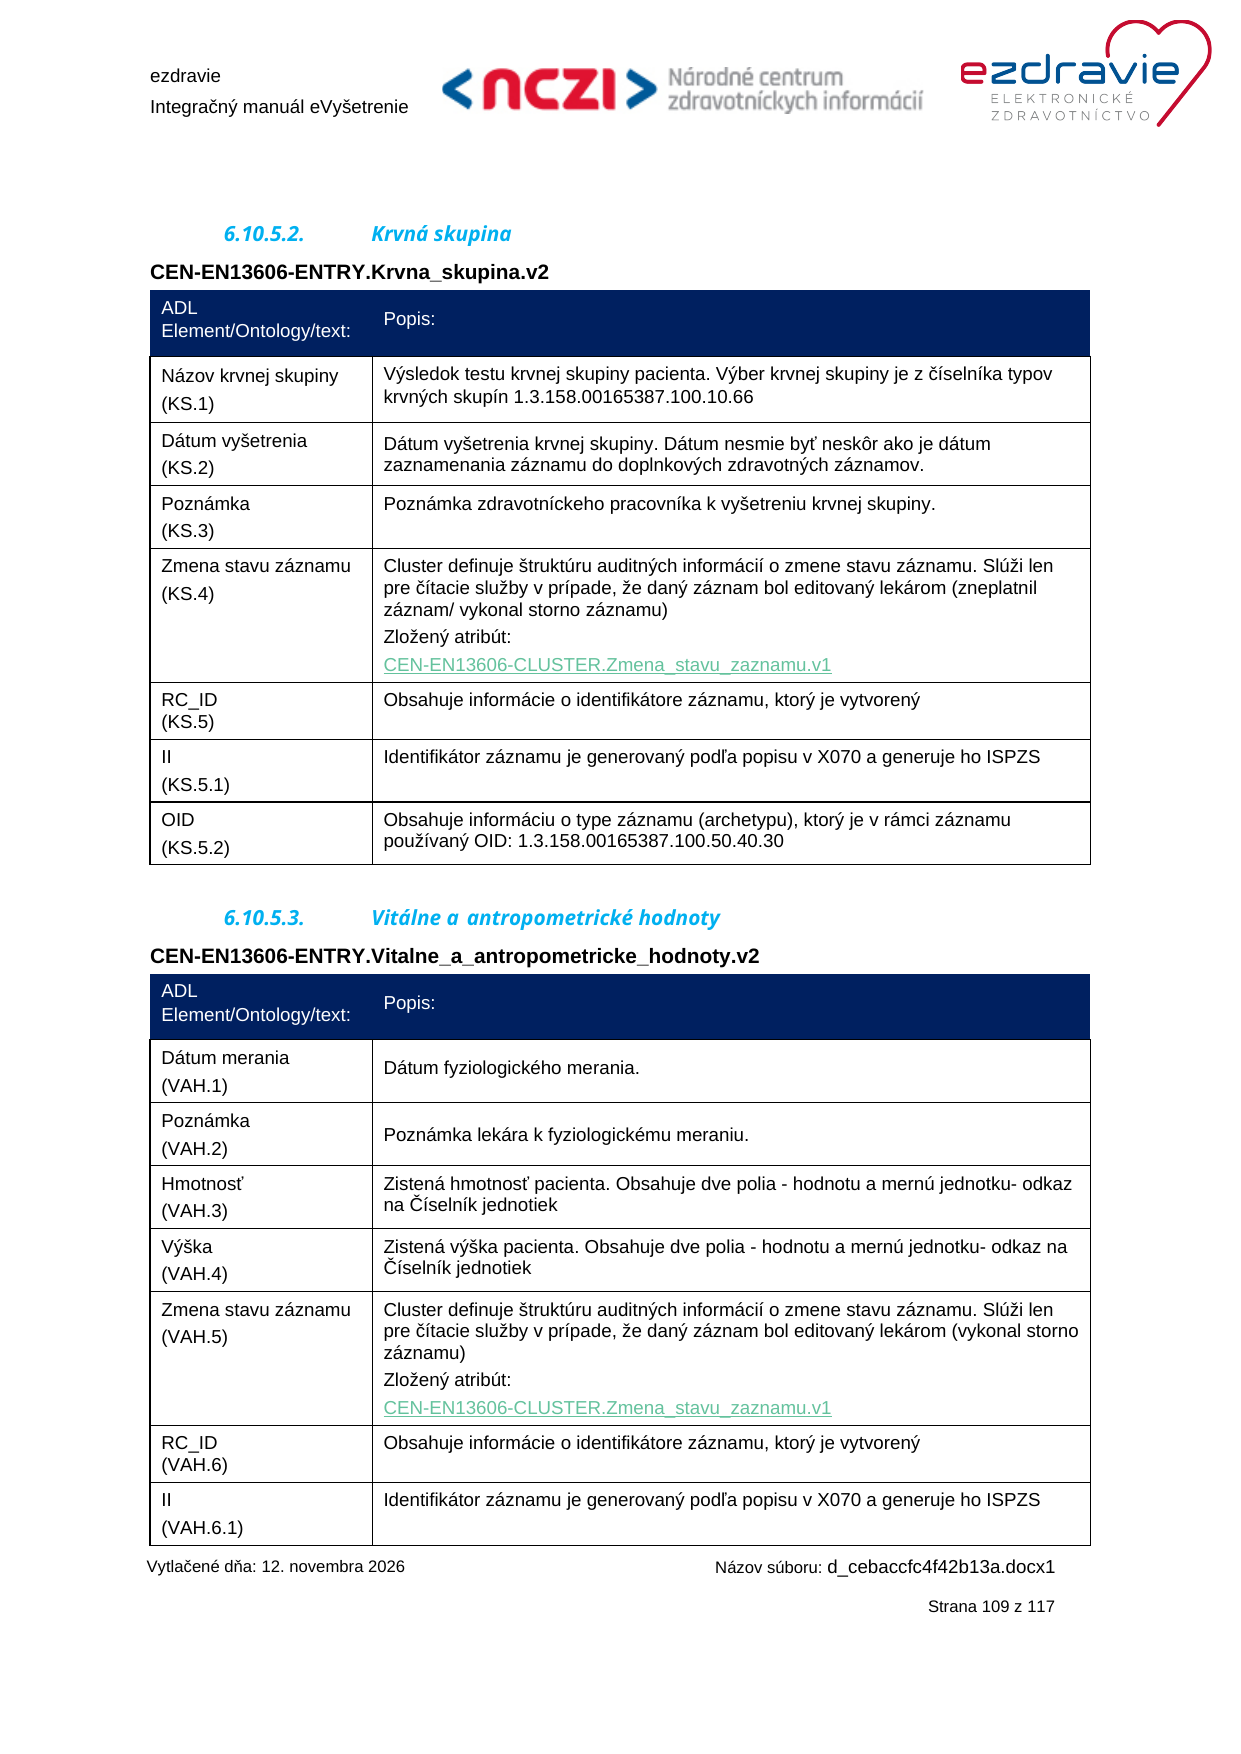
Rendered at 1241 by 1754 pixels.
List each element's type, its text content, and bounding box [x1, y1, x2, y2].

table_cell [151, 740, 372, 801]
picture [442, 67, 924, 114]
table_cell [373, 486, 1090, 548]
text CEN-EN13606-ENTRY.Vitalne_a_antropometricke_hodnoty.v2 [150, 944, 1090, 968]
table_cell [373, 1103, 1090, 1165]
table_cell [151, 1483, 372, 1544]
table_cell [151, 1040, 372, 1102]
subtitle Krvná skupina [224, 219, 1090, 247]
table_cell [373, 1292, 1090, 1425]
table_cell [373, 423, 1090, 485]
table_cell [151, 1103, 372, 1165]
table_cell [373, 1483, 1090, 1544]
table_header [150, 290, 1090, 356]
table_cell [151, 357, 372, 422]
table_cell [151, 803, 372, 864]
subtitle Vitálne a antropometrické hodnoty [224, 903, 1090, 931]
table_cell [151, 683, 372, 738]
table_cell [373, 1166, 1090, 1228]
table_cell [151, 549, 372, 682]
text CEN-EN13606-ENTRY.Krvna_skupina.v2 [150, 260, 1090, 284]
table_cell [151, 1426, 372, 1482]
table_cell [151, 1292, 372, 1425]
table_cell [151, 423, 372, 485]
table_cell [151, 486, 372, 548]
picture [961, 20, 1212, 127]
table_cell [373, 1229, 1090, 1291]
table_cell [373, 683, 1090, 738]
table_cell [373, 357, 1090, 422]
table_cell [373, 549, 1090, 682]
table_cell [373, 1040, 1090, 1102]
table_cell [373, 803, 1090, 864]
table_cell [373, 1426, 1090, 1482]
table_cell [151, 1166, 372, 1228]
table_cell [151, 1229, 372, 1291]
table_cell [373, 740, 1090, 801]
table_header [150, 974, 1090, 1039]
